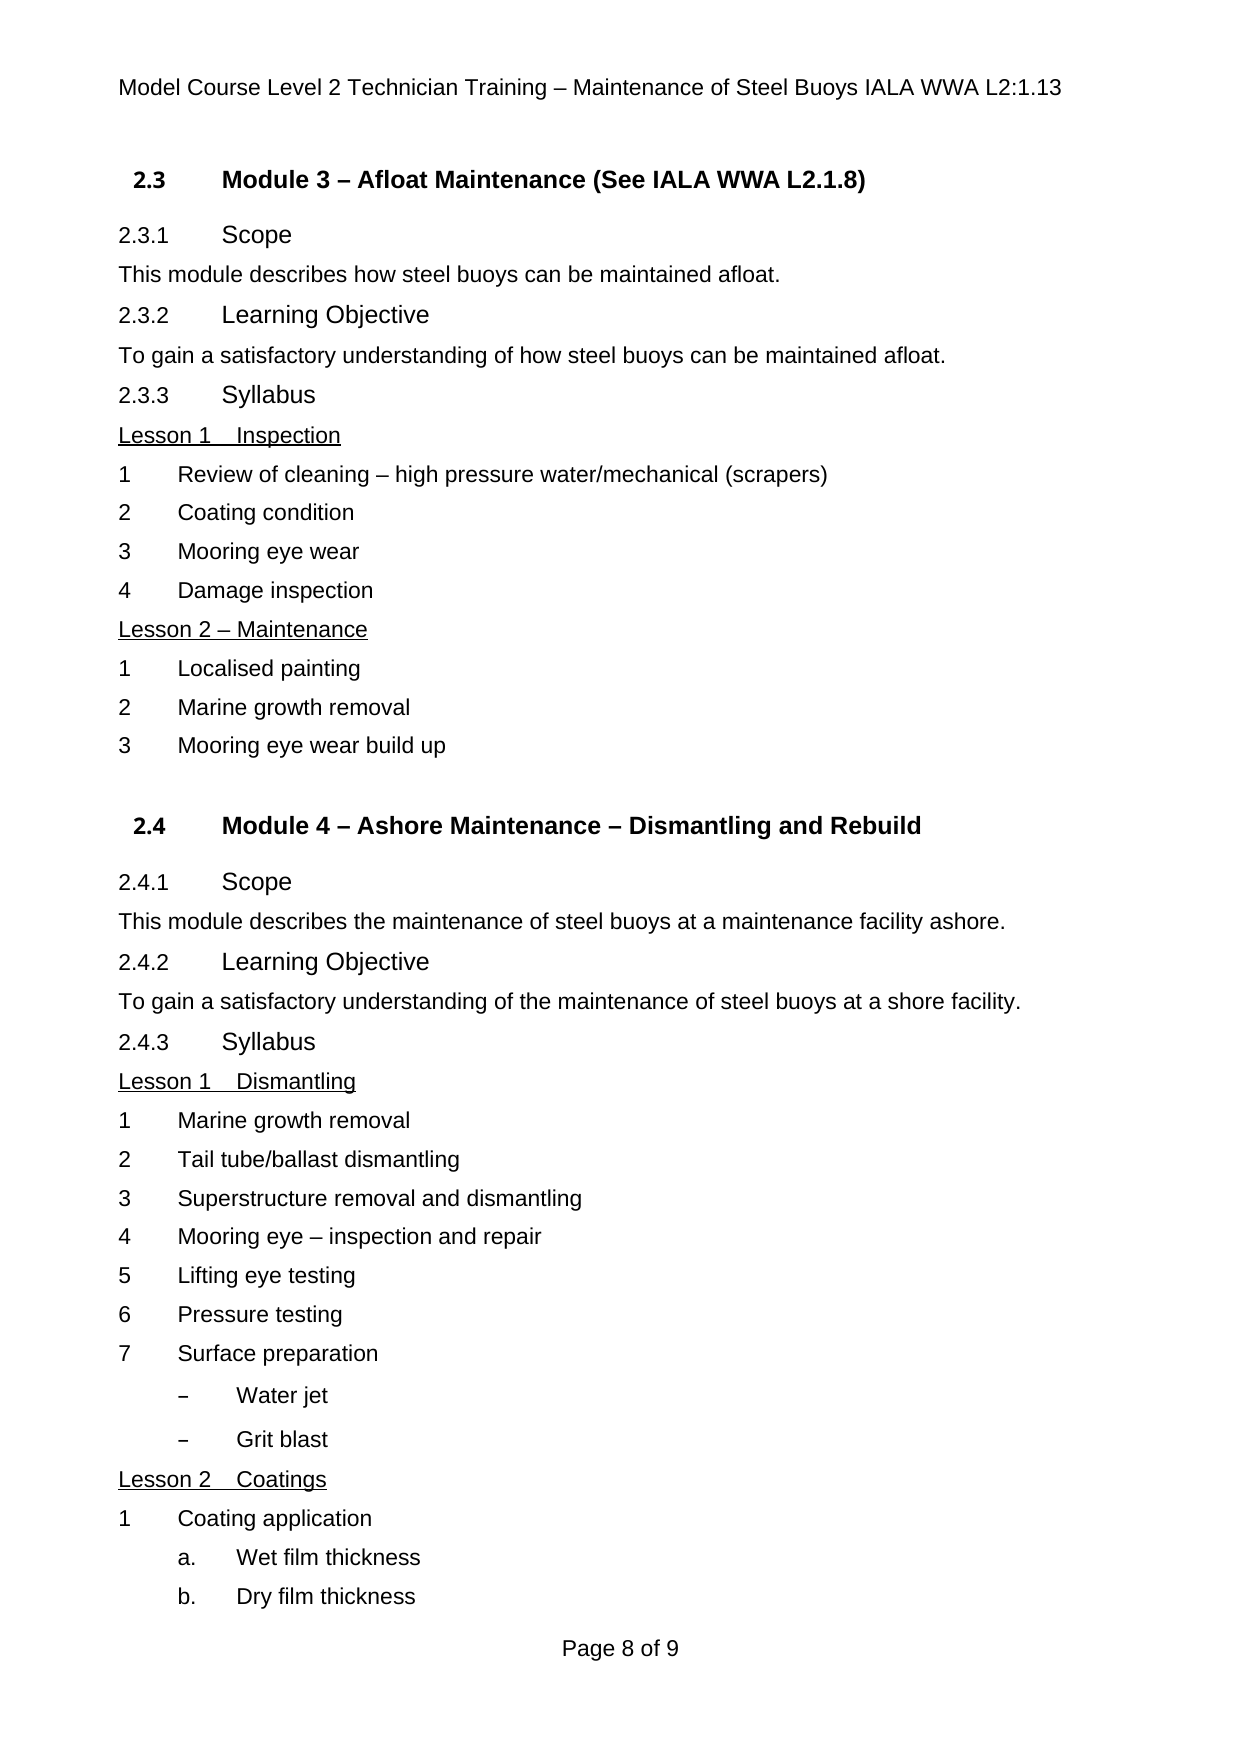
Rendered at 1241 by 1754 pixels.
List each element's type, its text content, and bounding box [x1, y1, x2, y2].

list Coating application [118, 1505, 1122, 1531]
subtitle Scope [118, 220, 1122, 249]
text 3 Mooring eye wear [118, 538, 1122, 564]
text This module describes how steel buoys can be maintained afloat. [118, 261, 1122, 288]
subtitle Learning Objective [118, 947, 1122, 975]
list Wet film thickness [177, 1544, 1122, 1570]
text 3 Mooring eye wear build up [118, 732, 1122, 759]
list Surface preparation [118, 1340, 1122, 1366]
subtitle Learning Objective [118, 300, 1122, 329]
text Lesson 2 Coatings [118, 1466, 1122, 1493]
list Mooring eye – inspection and repair [118, 1223, 1122, 1250]
text 2 Coating condition [118, 499, 1122, 526]
subtitle Scope [118, 866, 1122, 895]
text 1 Review of cleaning – high pressure water/mechanical (scrapers) [118, 461, 1122, 487]
text To gain a satisfactory understanding of how steel buoys can be maintained afloat. [118, 342, 1122, 368]
text 4 Damage inspection [118, 577, 1122, 603]
subtitle Module 3 – Afloat Maintenance (See IALA WWA L2.1.8) [133, 164, 1122, 195]
list Marine growth removal [118, 1107, 1122, 1133]
text 2 Marine growth removal [118, 694, 1122, 720]
text Lesson 1 Dismantling [118, 1068, 1122, 1094]
subtitle Module 4 – Ashore Maintenance – Dismantling and Rebuild [133, 810, 1122, 841]
text Lesson 1 Inspection [118, 422, 1122, 448]
text To gain a satisfactory understanding of the maintenance of steel buoys at a shore facility. [118, 988, 1122, 1014]
list Tail tube/ballast dismantling [118, 1146, 1122, 1172]
list Lesson 2 – Maintenance [118, 616, 1122, 642]
list Pressure testing [118, 1301, 1122, 1327]
text 1 Localised painting [118, 655, 1122, 681]
list Superstructure removal and dismantling [118, 1184, 1122, 1211]
list Lifting eye testing [118, 1262, 1122, 1288]
list Grit blast [177, 1422, 1122, 1454]
list Water jet [177, 1379, 1122, 1410]
text This module describes the maintenance of steel buoys at a maintenance facility ashore. [118, 908, 1122, 934]
subtitle Syllabus [118, 1027, 1122, 1055]
list Dry film thickness [177, 1583, 1122, 1609]
subtitle Syllabus [118, 380, 1122, 409]
